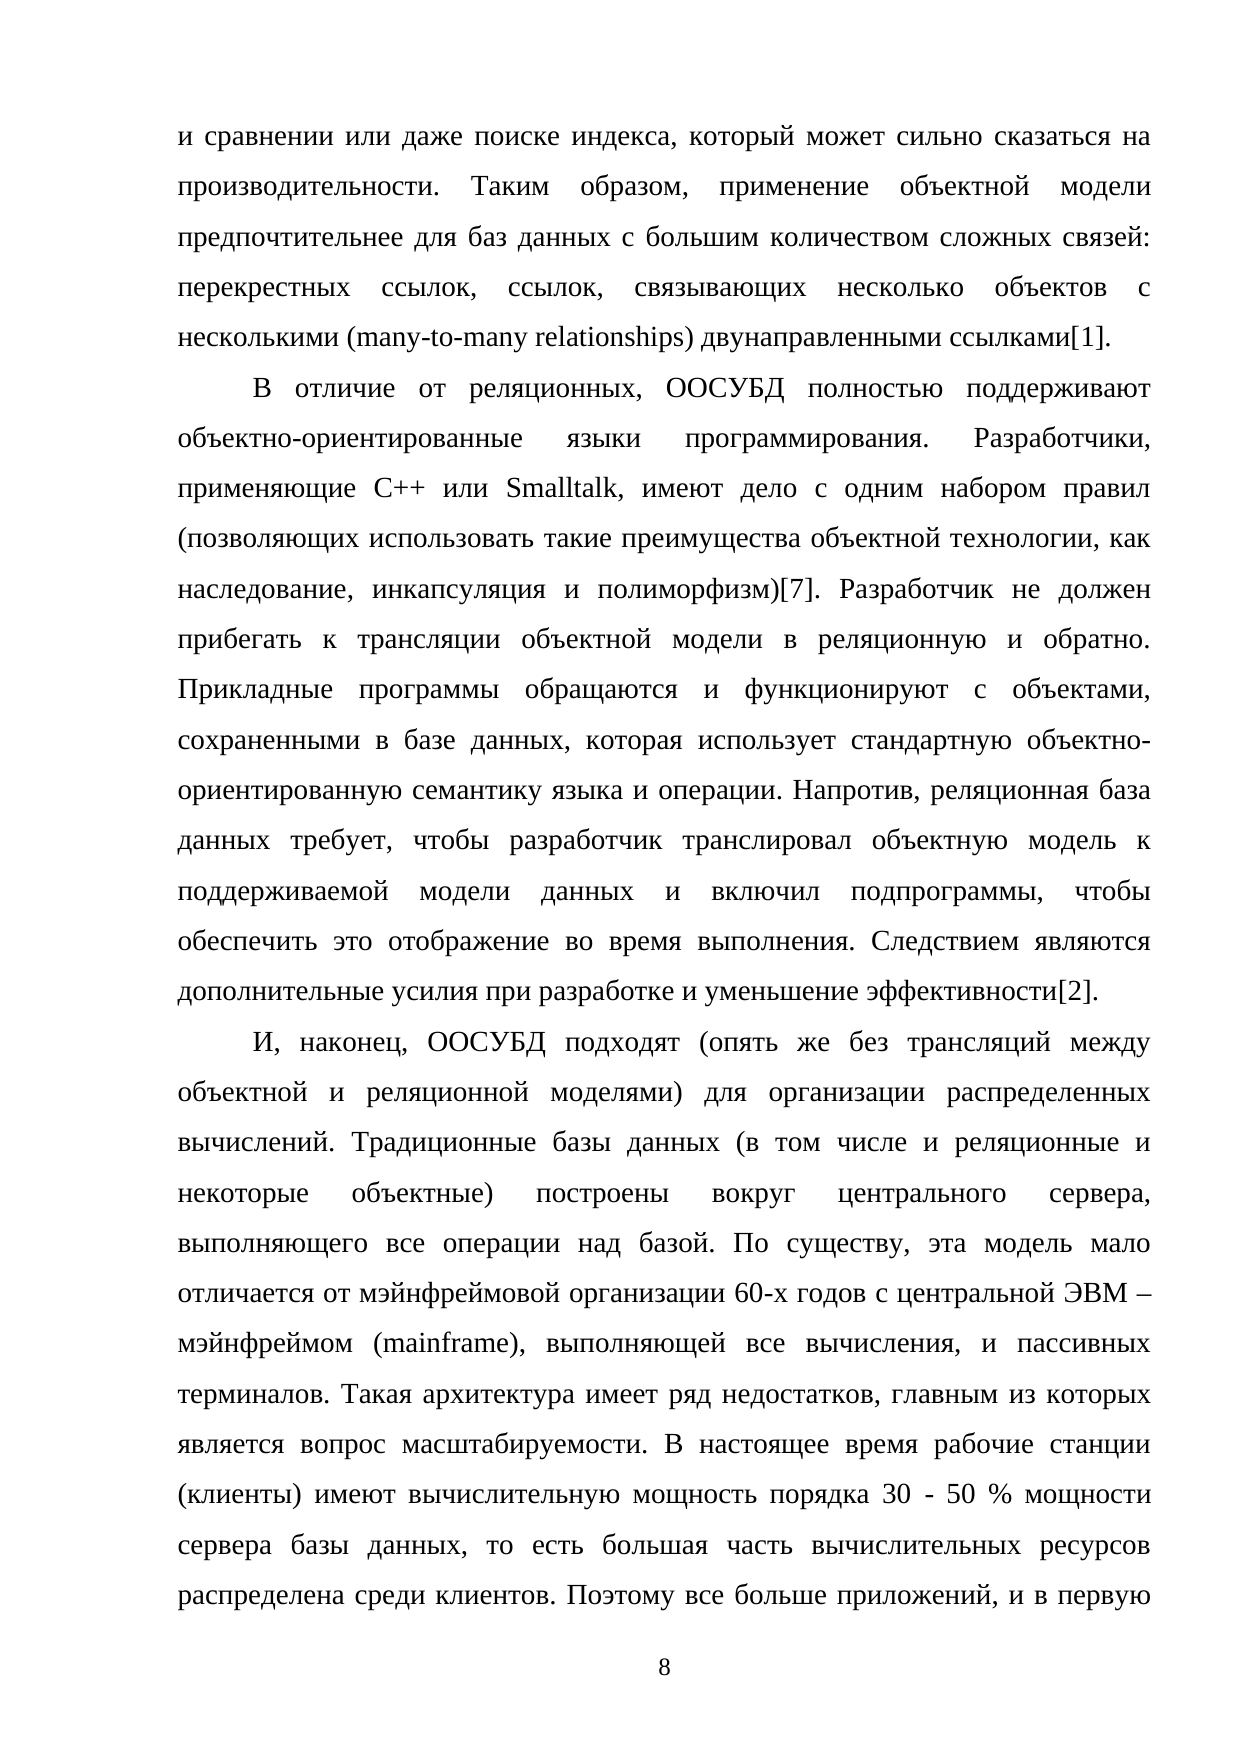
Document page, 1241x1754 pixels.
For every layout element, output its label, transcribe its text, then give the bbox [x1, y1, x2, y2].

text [177, 1024, 1152, 1611]
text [177, 118, 1152, 353]
text В отличие от реляционных, ООСУБД полностью поддерживают объектно-ориентированные языки программирования. Разработчики, применяющие С++ или Smalltalk, имеют дело с одним набором правил (позволяющих использовать такие преимущества объектной технологии, как наследование, инкапсуляция и полиморфизм)[7]. Разработчик не должен прибегать к трансляции объектной модели в реляционную и обратно. Прикладные программы обращаются и функционируют с объектами, сохраненными в базе данных, которая использует стандартную объектно-ориентированную семантику языка и операции. Напротив, реляционная база данных требует, чтобы разработчик транслировал объектную модель к поддерживаемой модели данных и включил подпрограммы, чтобы обеспечить это отображение во время выполнения. Следствием являются дополнительные усилия при разработке и уменьшение эффективности[2]. [177, 370, 1152, 1007]
